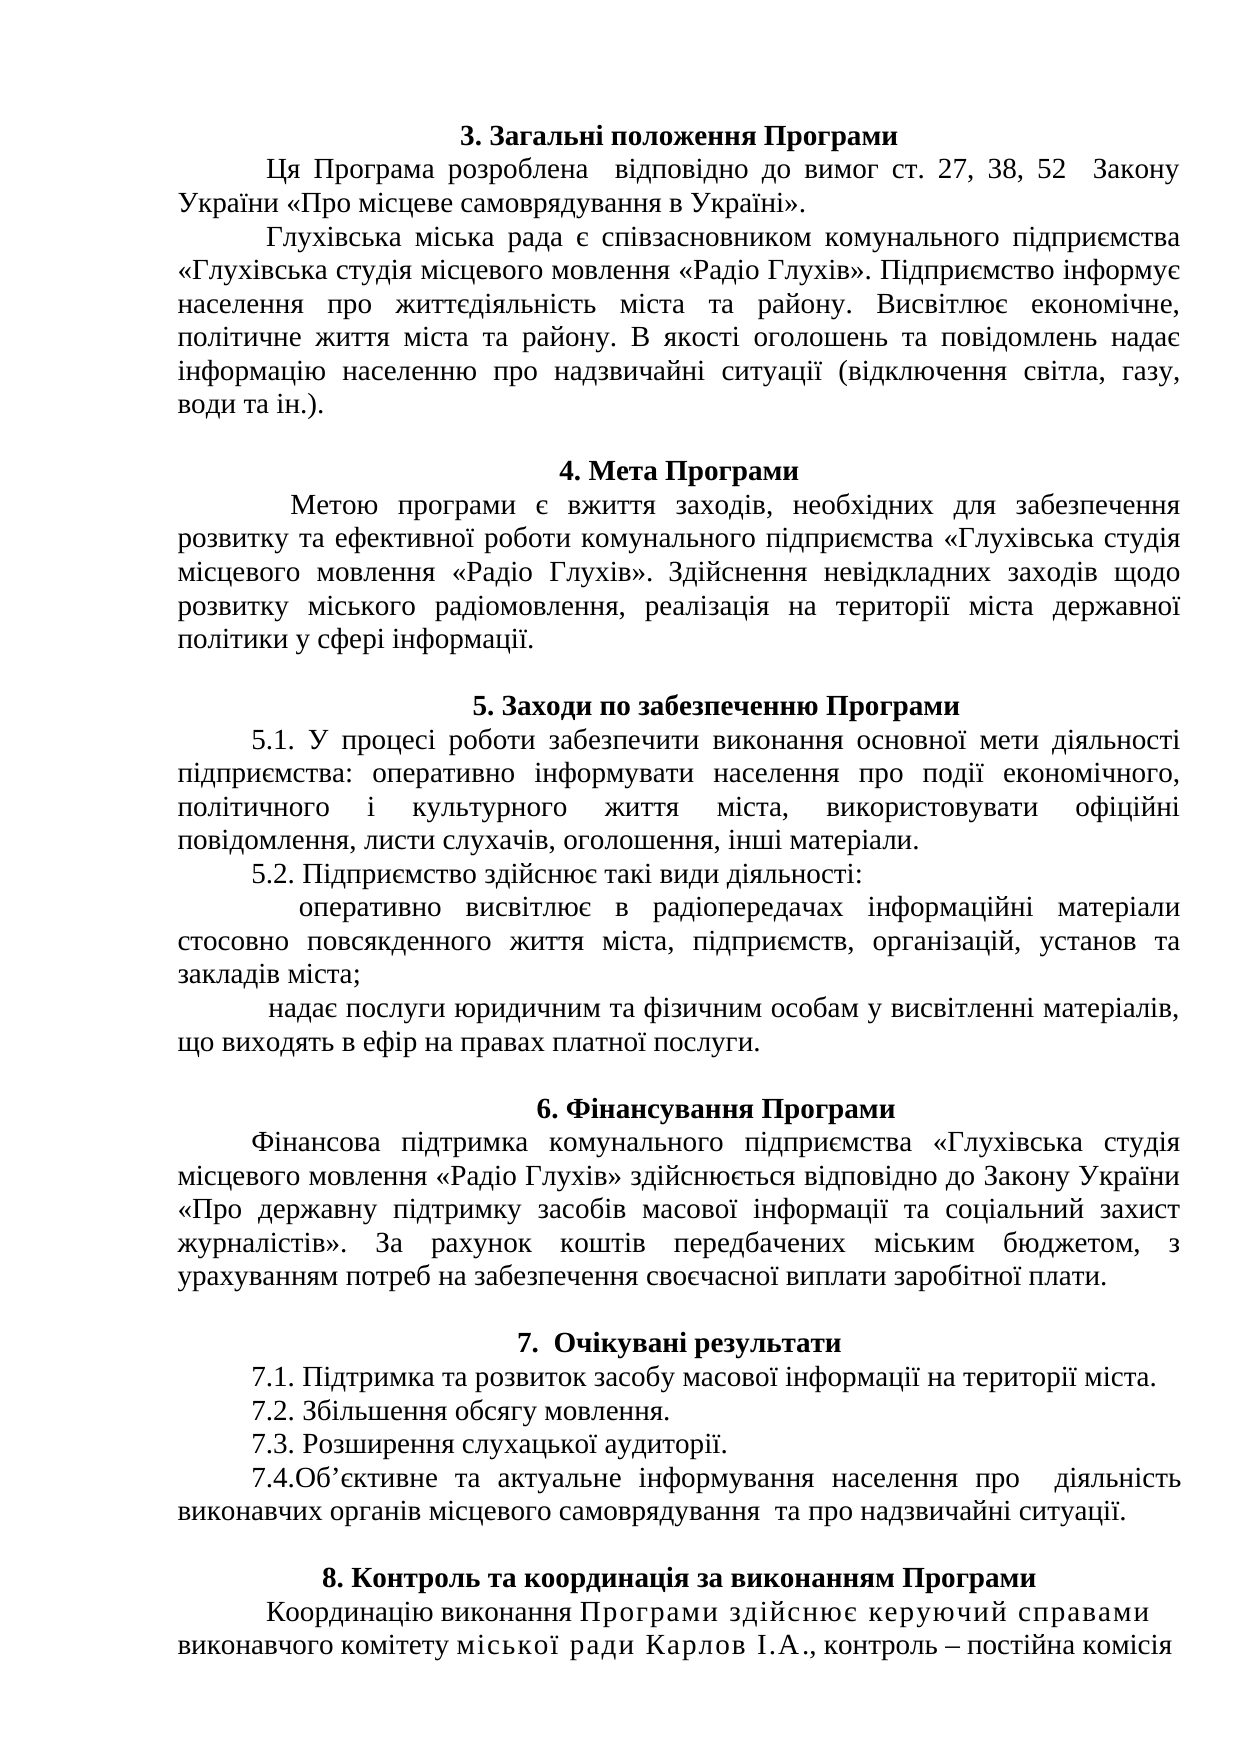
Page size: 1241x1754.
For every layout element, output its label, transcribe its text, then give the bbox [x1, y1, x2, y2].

text 4. Мета Програми [177, 453, 1181, 487]
text надає послуги юридичним та фізичним особам у висвітленні матеріалів, що виходять в ефір на правах платної послуги. [177, 990, 1181, 1057]
text 7.1. Підтримка та розвиток засобу масової інформації на території міста. [177, 1359, 1181, 1393]
text 7. Очікувані результати [177, 1326, 1181, 1359]
text 5.2. Підприємство здійснює такі види діяльності: [177, 856, 1181, 889]
text 7.4.Об’єктивне та актуальне інформування населення про діяльність виконавчих органів місцевого самоврядування та про надзвичайні ситуації. [177, 1460, 1181, 1527]
text 6. Фінансування Програми [177, 1091, 1181, 1124]
text 3. Загальні положення Програми [177, 118, 1181, 152]
text Глухівська міська рада є співзасновником комунального підприємства «Глухівська студія місцевого мовлення «Радіо Глухів». Підприємство інформує населення про життєдіяльність міста та району. Висвітлює економічне, політичне життя міста та району. В якості оголошень та повідомлень надає інформацію населенню про надзвичайні ситуації (відключення світла, газу, води та ін.). [177, 219, 1181, 420]
text виконавчого комітету міської ради Карлов І.А., контроль – постійна комісія [177, 1627, 1181, 1661]
text оперативно висвітлює в радіопередачах інформаційні матеріали стосовно повсякденного життя міста, підприємств, організацій, установ та закладів міста; [177, 889, 1181, 990]
text 5.1. У процесі роботи забезпечити виконання основної мети діяльності підприємства: оперативно інформувати населення про події економічного, політичного і культурного життя міста, використовувати офіційні повідомлення, листи слухачів, оголошення, інші матеріали. [177, 722, 1181, 856]
text Метою програми є вжиття заходів, необхідних для забезпечення розвитку та ефективної роботи комунального підприємства «Глухівська студія місцевого мовлення «Радіо Глухів». Здійснення невідкладних заходів щодо розвитку міського радіомовлення, реалізація на території міста державної політики у сфері інформації. [177, 487, 1181, 655]
text 7.3. Розширення слухацької аудиторії. [177, 1426, 1181, 1460]
text 7.2. Збільшення обсягу мовлення. [177, 1393, 1181, 1426]
text Фінансова підтримка комунального підприємства «Глухівська студія місцевого мовлення «Радіо Глухів» здійснюється відповідно до Закону України «Про державну підтримку засобів масової інформації та соціальний захист журналістів». За рахунок коштів передбачених міським бюджетом, з урахуванням потреб на забезпечення своєчасної виплати заробітної плати. [177, 1124, 1181, 1292]
text 8. Контроль та координація за виконанням Програми [177, 1560, 1181, 1594]
text Ця Програма розроблена відповідно до вимог ст. 27, 38, 52 Закону України «Про місцеве самоврядування в Україні». [177, 152, 1181, 219]
text Координацію виконання Програми здійснює керуючий справами [177, 1594, 1181, 1627]
text 5. Заходи по забезпеченню Програми [177, 688, 1181, 722]
